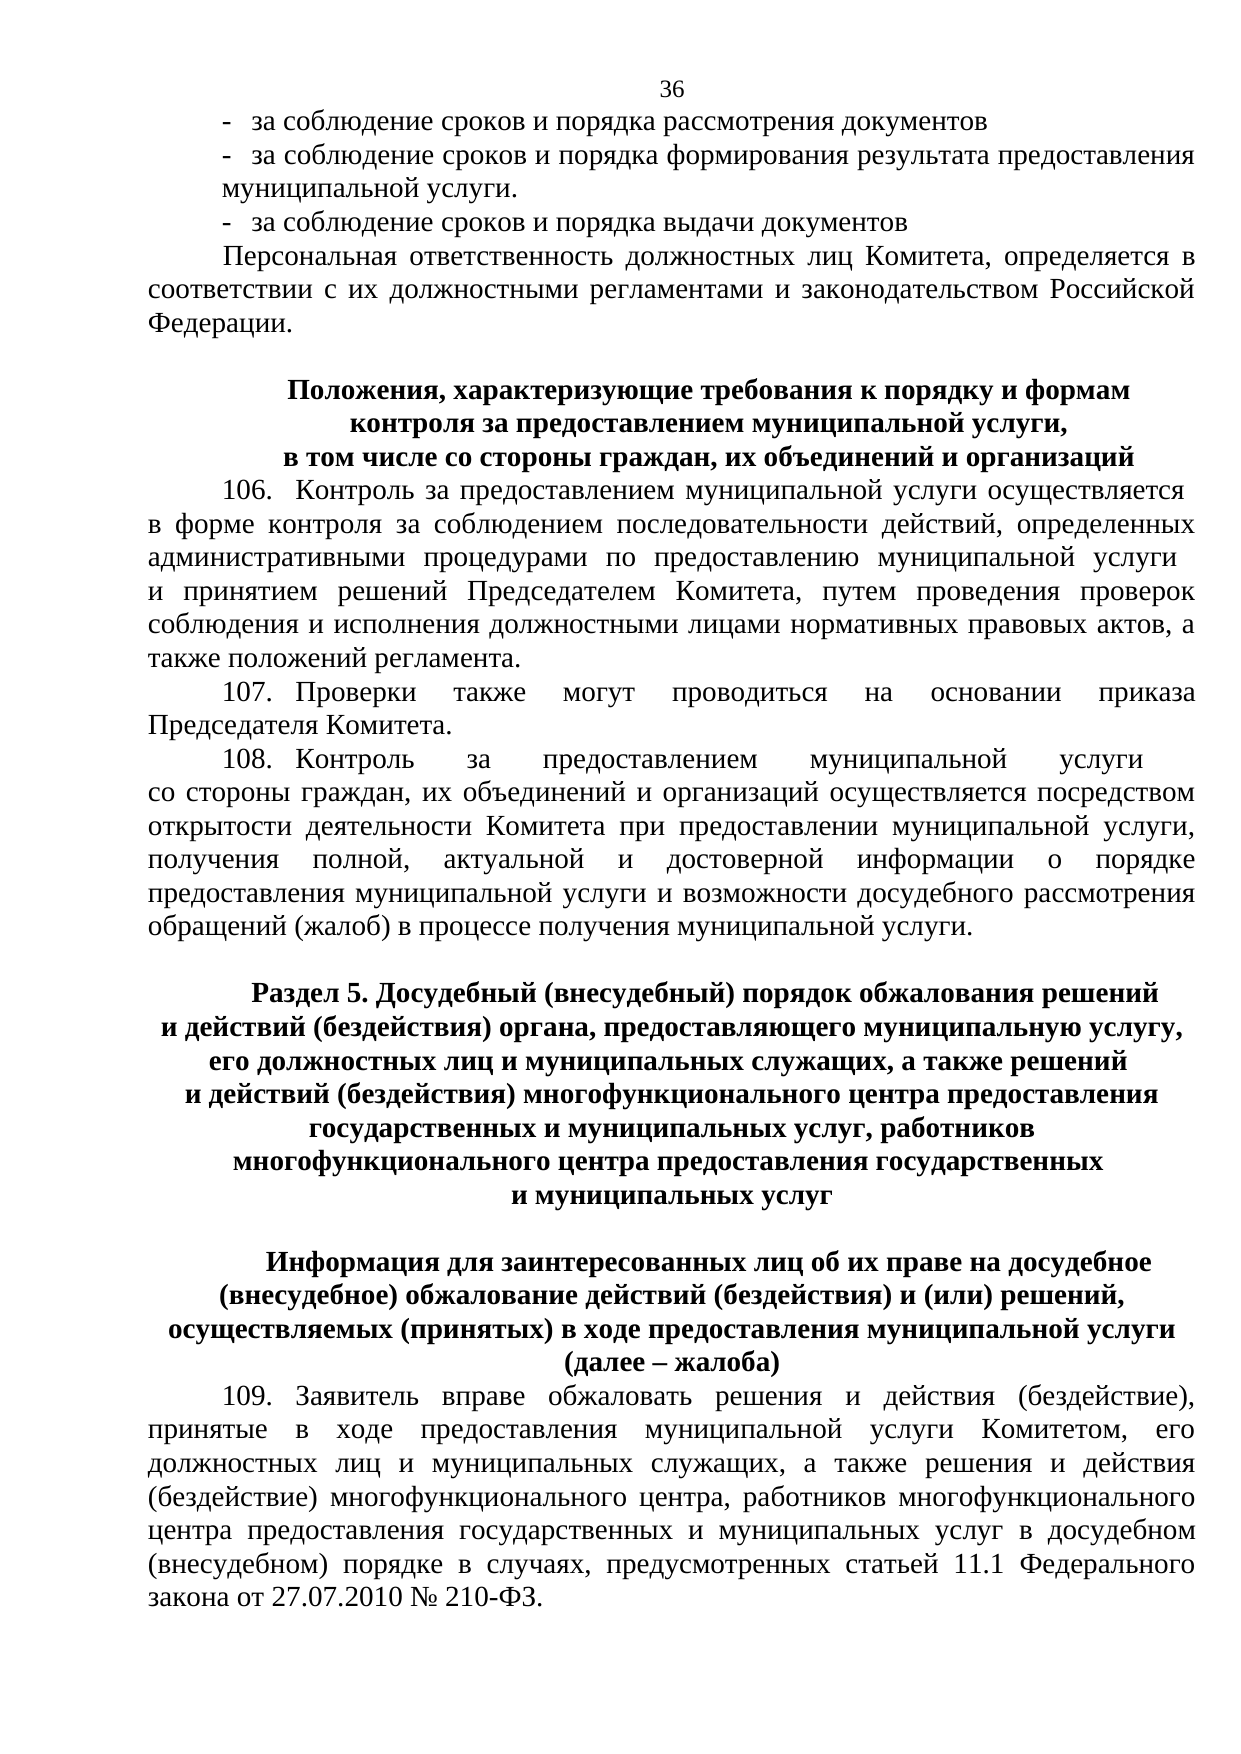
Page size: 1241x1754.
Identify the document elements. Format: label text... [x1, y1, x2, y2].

list Проверки также могут проводиться на основании приказа Председателя Комитета. [148, 674, 1196, 741]
text в том числе со стороны граждан, их объединений и организаций [148, 439, 1196, 472]
list Контроль за предоставлением муниципальной услуги осуществляется в форме контроля за соблюдением последовательности действий, определенных административными процедурами по предоставлению муниципальной услуги и принятием решений Председателем Комитета, путем проведения проверок соблюдения и исполнения должностными лицами нормативных правовых актов, а также положений регламента. [148, 472, 1196, 674]
text Персональная ответственность должностных лиц Комитета, определяется в соответствии с их должностными регламентами и законодательством Российской Федерации. [148, 238, 1196, 338]
list Заявитель вправе обжаловать решения и действия (бездействие), принятые в ходе предоставления муниципальной услуги Комитетом, его должностных лиц и муниципальных служащих, а также решения и действия (бездействие) многофункционального центра, работников многофункционального центра предоставления государственных и муниципальных услуг в досудебном (внесудебном) порядке в случаях, предусмотренных статьей 11.1 Федерального закона от 27.07.2010 № 210-ФЗ. [148, 1378, 1196, 1613]
text - за соблюдение сроков и порядка рассмотрения документов [222, 103, 1196, 137]
text Положения, характеризующие требования к порядку и формам [148, 372, 1196, 405]
text Раздел 5. Досудебный (внесудебный) порядок обжалования решений и действий (бездействия) органа, предоставляющего муниципальную услугу, его должностных лиц и муниципальных служащих, а также решений и действий (бездействия) многофункционального центра предоставления государственных и муниципальных услуг, работников многофункционального центра предоставления государственных и муниципальных услуг [148, 976, 1196, 1210]
text - за соблюдение сроков и порядка формирования результата предоставления муниципальной услуги. [222, 137, 1196, 204]
text - за соблюдение сроков и порядка выдачи документов [222, 204, 1196, 238]
text контроля за предоставлением муниципальной услуги, [148, 405, 1196, 439]
list Контроль за предоставлением муниципальной услуги со стороны граждан, их объединений и организаций осуществляется посредством открытости деятельности Комитета при предоставлении муниципальной услуги, получения полной, актуальной и достоверной информации о порядке предоставления муниципальной услуги и возможности досудебного рассмотрения обращений (жалоб) в процессе получения муниципальной услуги. [148, 741, 1196, 942]
text Информация для заинтересованных лиц об их праве на досудебное (внесудебное) обжалование действий (бездействия) и (или) решений, осуществляемых (принятых) в ходе предоставления муниципальной услуги (далее – жалоба) [148, 1244, 1196, 1378]
